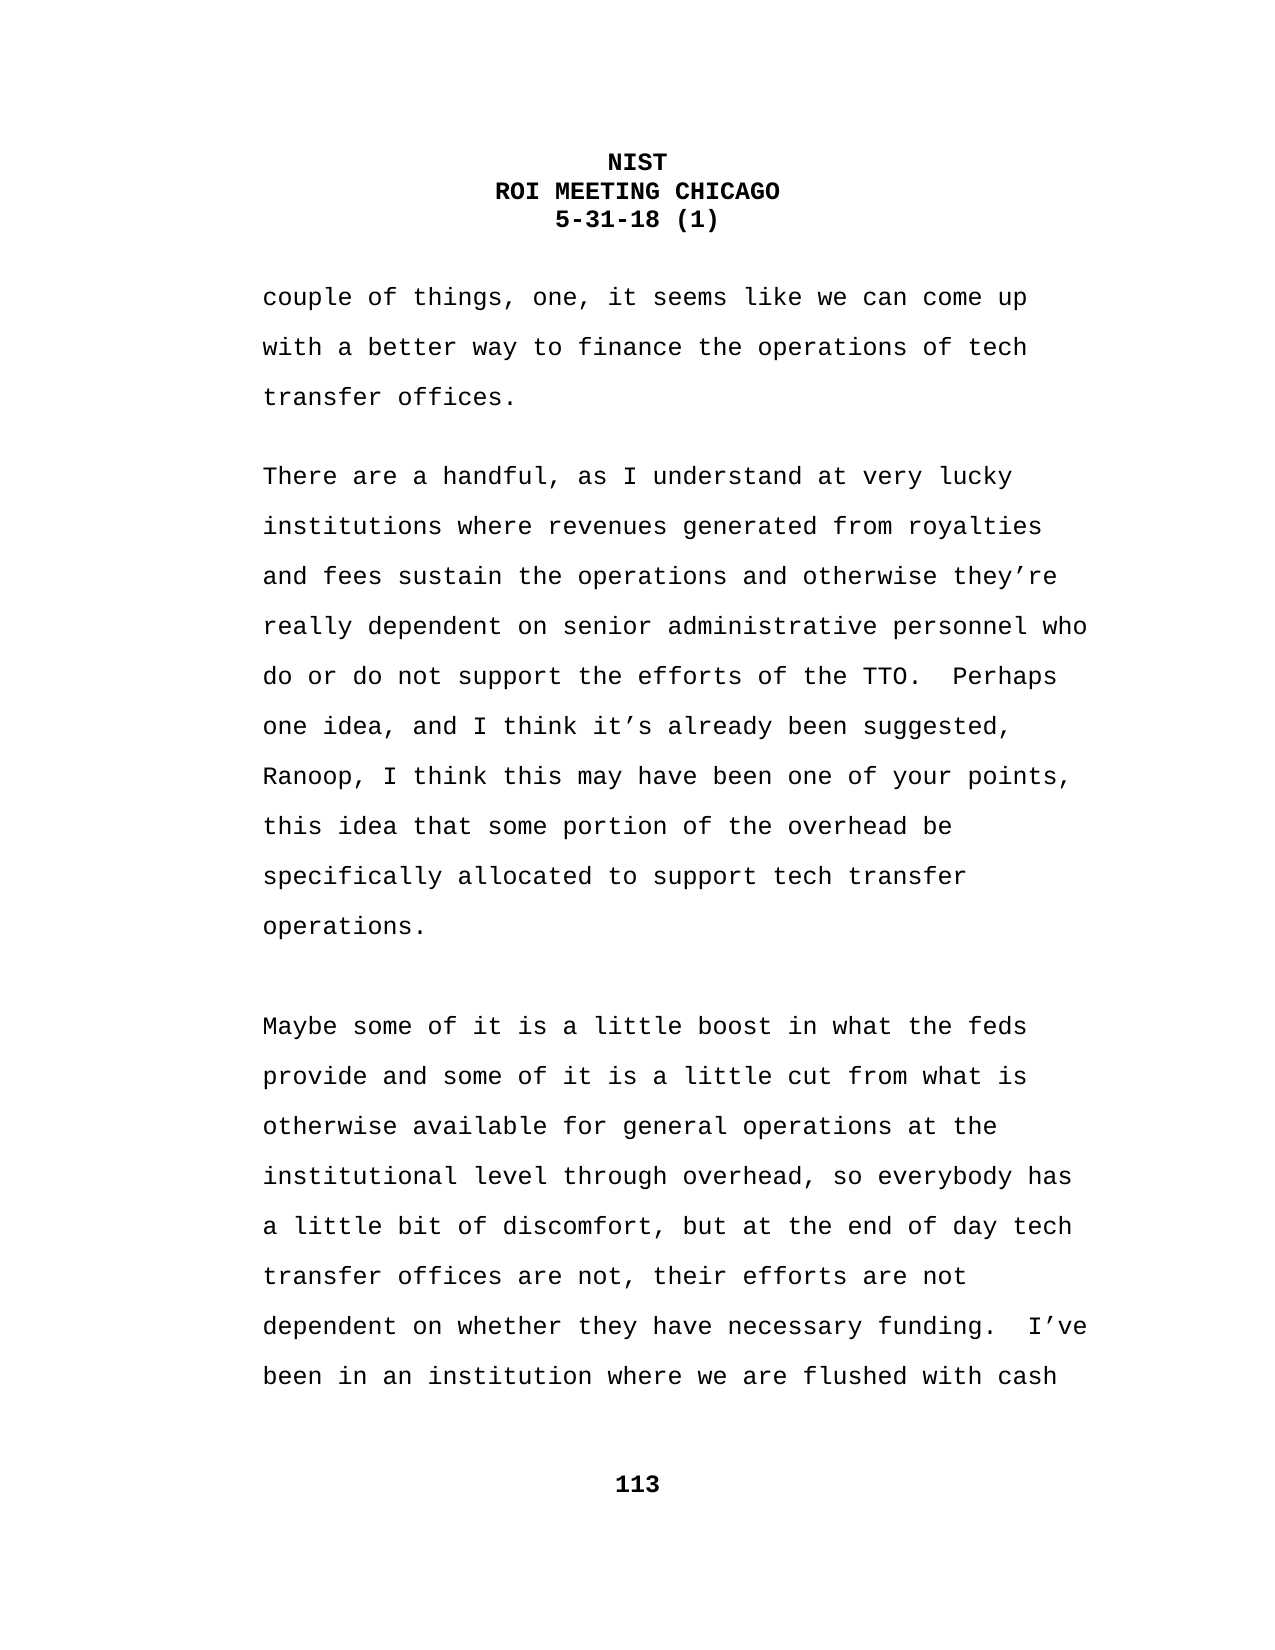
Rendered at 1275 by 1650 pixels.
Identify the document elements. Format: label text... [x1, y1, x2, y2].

text There are a handful, as I understand at very lucky institutions where revenues generated from royalties and fees sustain the operations and otherwise they’re really dependent on senior administrative personnel who do or do not support the efforts of the TTO. Perhaps one idea, and I think it’s already been suggested, Ranoop, I think this may have been one of your points, this idea that some portion of the overhead be specifically allocated to support tech transfer operations. [187, 442, 1087, 942]
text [187, 263, 1087, 413]
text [262, 992, 1087, 1392]
